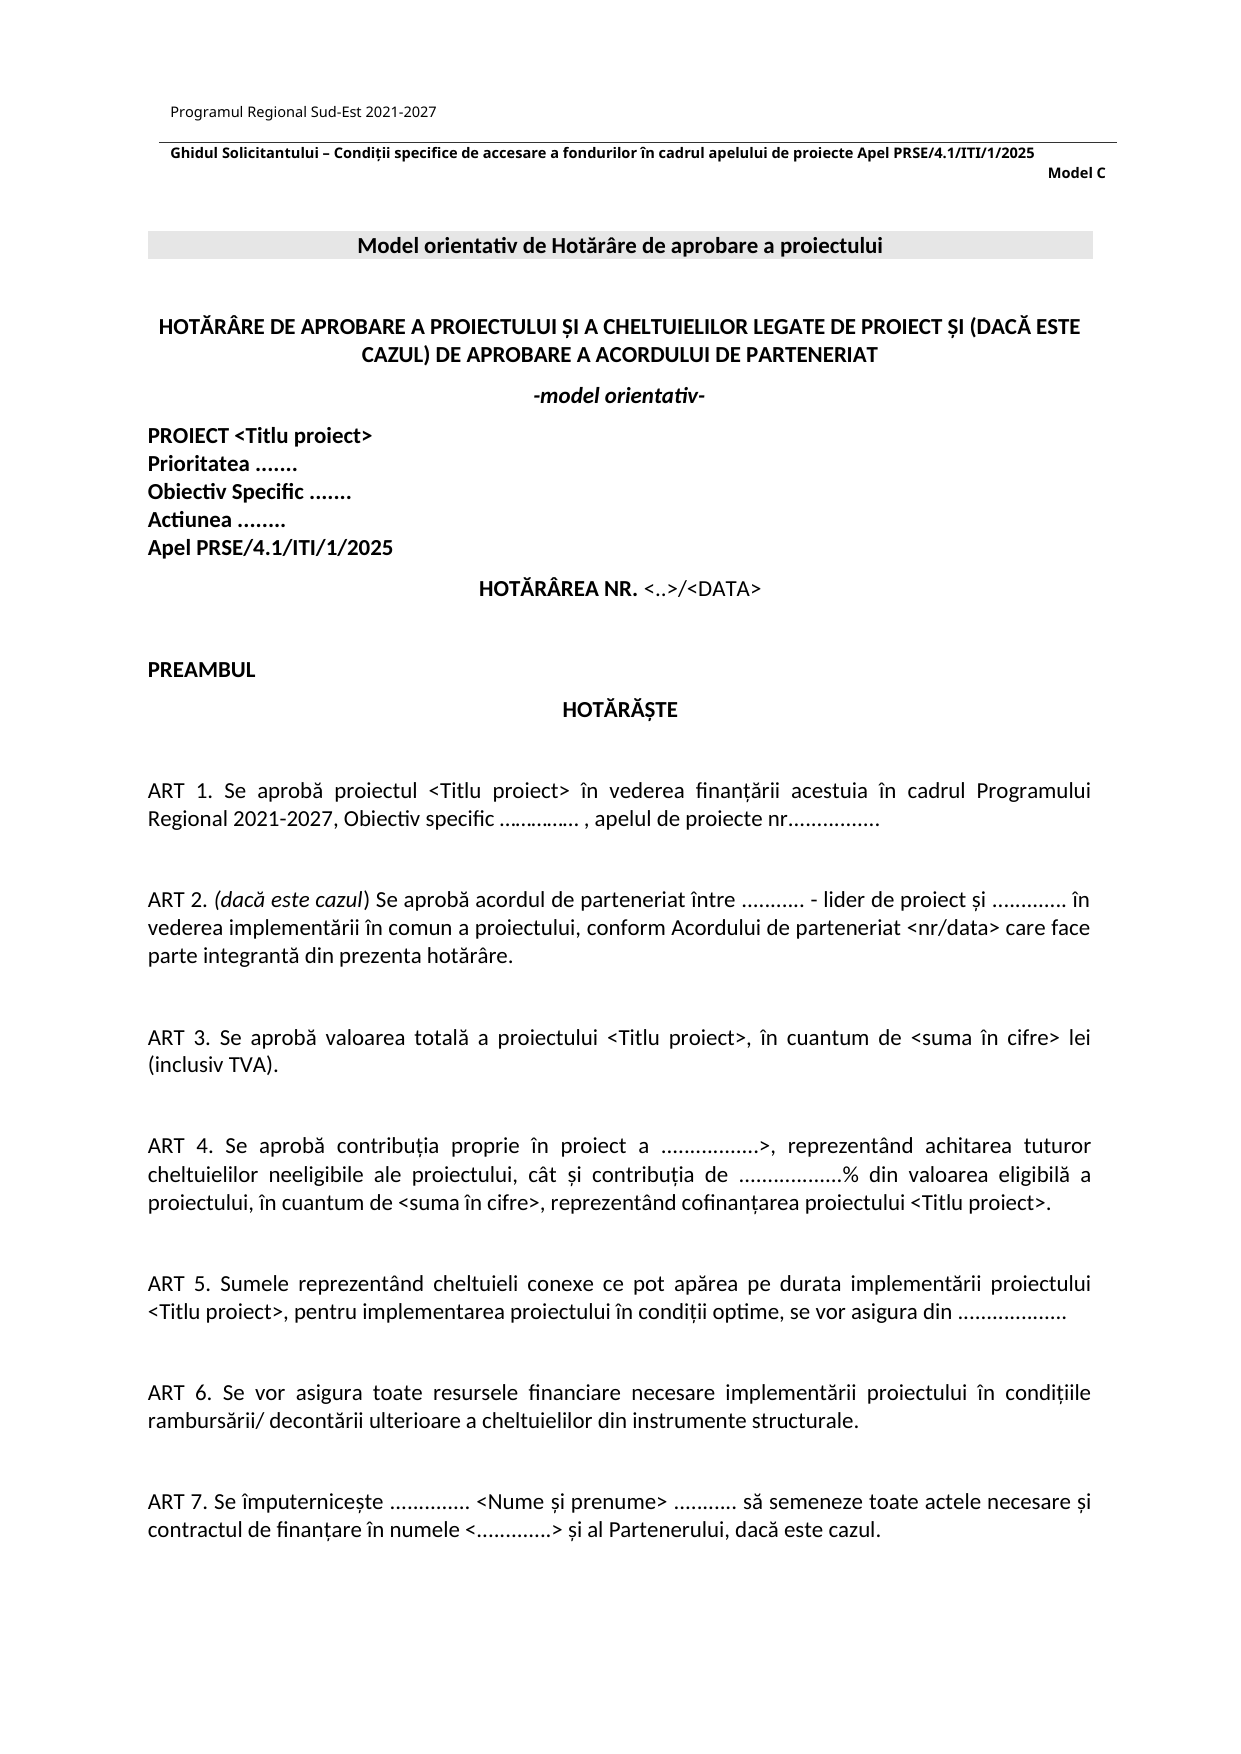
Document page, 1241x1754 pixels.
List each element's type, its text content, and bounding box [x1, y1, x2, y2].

text HOTĂRĂȘTE [148, 695, 1093, 723]
text Prioritatea ....... [148, 449, 1093, 477]
text ART 3. Se aprobă valoarea totală a proiectului <Titlu proiect>, în cuantum de <suma în cifre> lei (inclusiv TVA). [148, 1023, 1093, 1079]
text -model orientativ- [148, 381, 1093, 409]
text ART 5. Sumele reprezentând cheltuieli conexe ce pot apărea pe durata implementării proiectului <Titlu proiect>, pentru implementarea proiectului în condiții optime, se vor asigura din ................... [148, 1269, 1093, 1325]
text ART 1. Se aprobă proiectul <Titlu proiect> în vederea finanțării acestuia în cadrul Programului Regional 2021-2027, Obiectiv specific …………… , apelul de proiecte nr................ [148, 776, 1093, 832]
list Model orientativ de Hotărâre de aprobare a proiectului [148, 231, 1093, 259]
text ART 7. Se împuternicește .............. <Nume și prenume> ........... să semeneze toate actele necesare şi contractul de finanţare în numele <.............> şi al Partenerului, dacă este cazul. [148, 1487, 1093, 1543]
text Obiectiv Specific ....... [148, 477, 1093, 505]
text Actiunea ........ [148, 505, 1093, 533]
text PREAMBUL [148, 655, 1093, 683]
text ART 4. Se aprobă contribuția proprie în proiect a .................>, reprezentând achitarea tuturor cheltuielilor neeligibile ale proiectului, cât și contribuția de ..................% din valoarea eligibilă a proiectului, în cuantum de <suma în cifre>, reprezentând cofinanțarea proiectului <Titlu proiect>. [148, 1132, 1093, 1216]
text HOTĂRÂRE DE APROBARE A PROIECTULUI ȘI A CHELTUIELILOR LEGATE DE PROIECT ȘI (DACĂ ESTE CAZUL) DE APROBARE A ACORDULUI DE PARTENERIAT [148, 312, 1093, 368]
text ART 6. Se vor asigura toate resursele financiare necesare implementării proiectului în condițiile rambursării/ decontării ulterioare a cheltuielilor din instrumente structurale. [148, 1378, 1093, 1434]
text PROIECT <Titlu proiect> [148, 421, 1093, 449]
text HOTĂRÂREA NR. <..>/<DATA> [148, 574, 1093, 602]
text ART 2. (dacă este cazul) Se aprobă acordul de parteneriat între ........... - lider de proiect şi ............. în vederea implementării în comun a proiectului, conform Acordului de parteneriat <nr/data> care face parte integrantă din prezenta hotărâre. [148, 886, 1093, 969]
text Apel PRSE/4.1/ITI/1/2025 [148, 533, 1093, 561]
